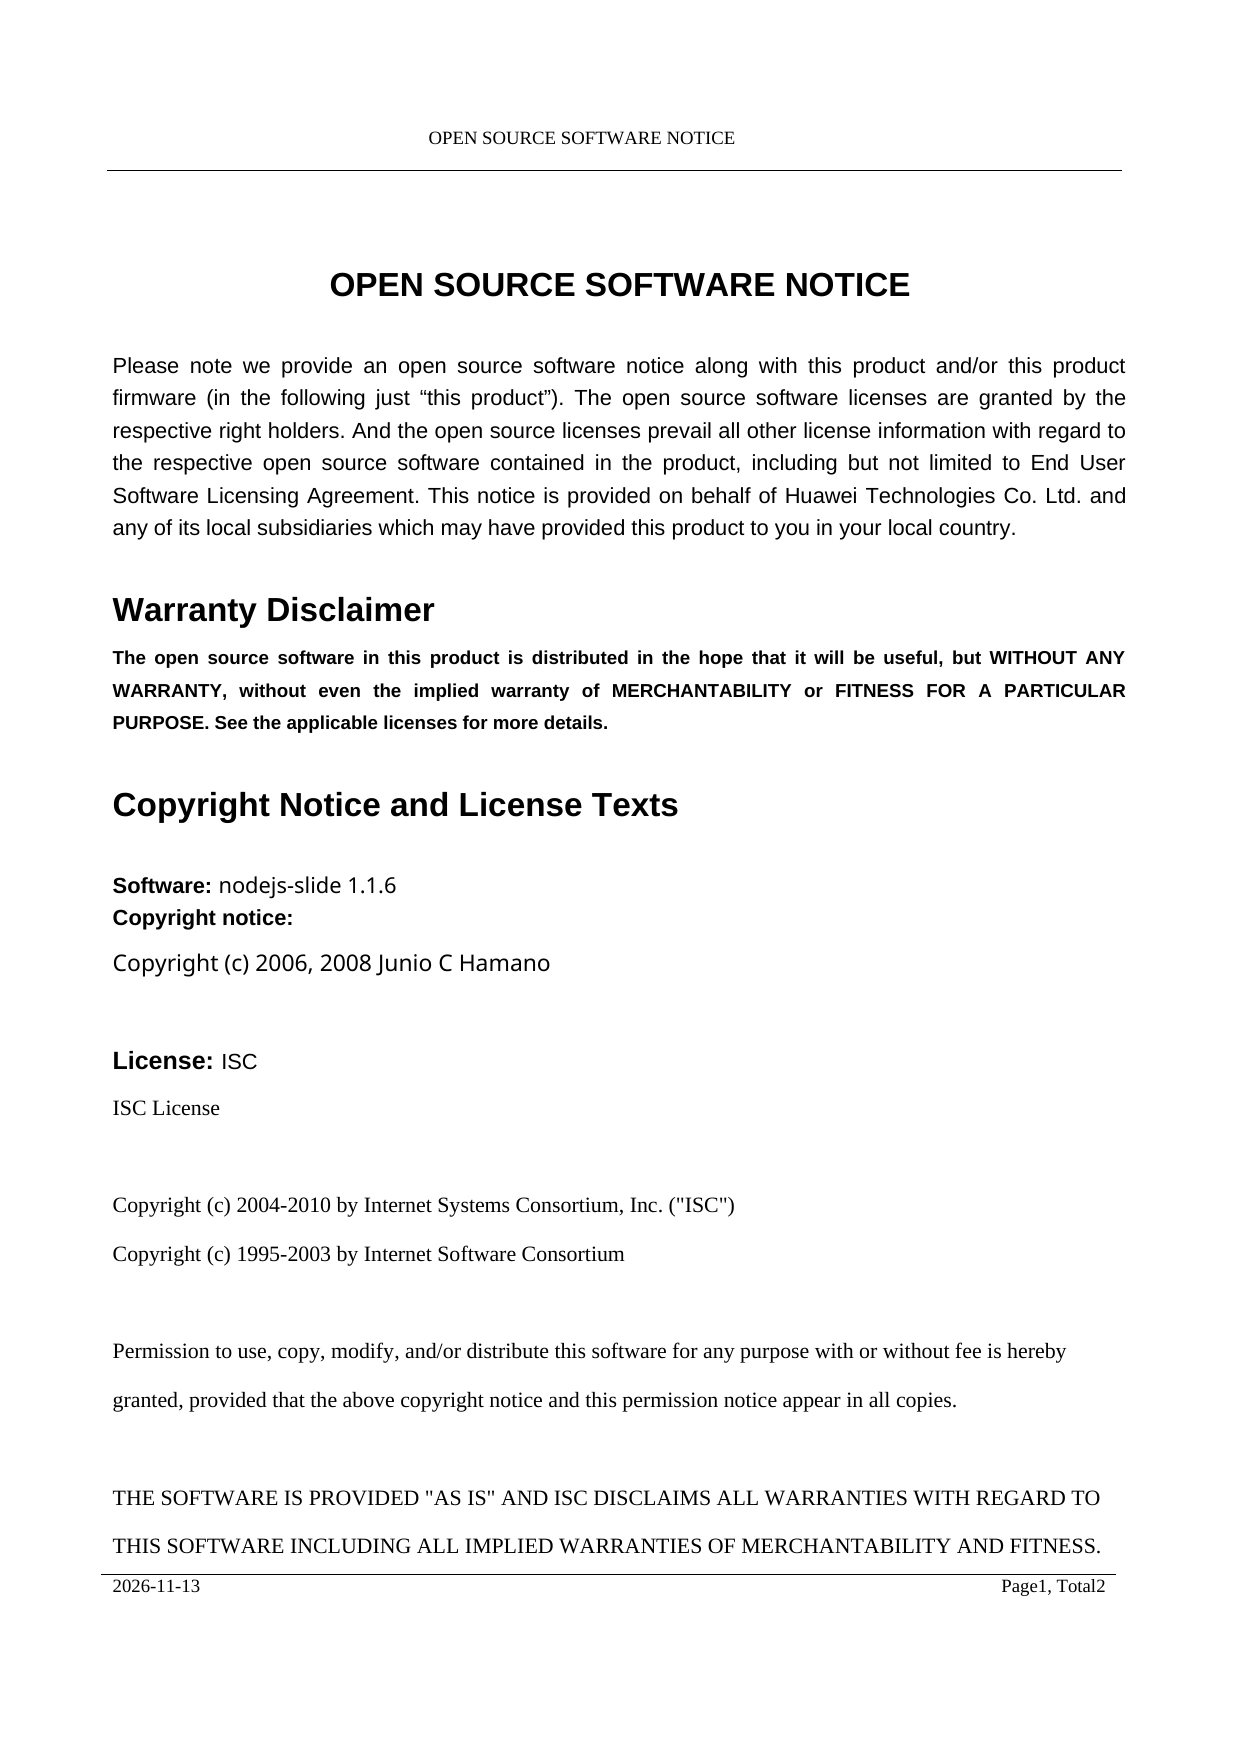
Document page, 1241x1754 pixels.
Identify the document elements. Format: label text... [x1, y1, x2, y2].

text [112, 1091, 1128, 1562]
text Copyright (c) 2006, 2008 Junio C Hamano [112, 947, 1128, 1028]
text OPEN SOURCE SOFTWARE NOTICE [112, 251, 1128, 316]
text Please note we provide an open source software notice along with this product and/or this product firmware (in the following just “this product”). The open source software licenses are granted by the respective right holders. And the open source licenses prevail all other license information with regard to the respective open source software contained in the product, including but not limited to End User Software Licensing Agreement. This notice is provided on behalf of Huawei Technologies Co. Ltd. and any of its local subsidiaries which may have provided this product to you in your local country. [112, 349, 1128, 544]
text Copyright notice: [112, 901, 1128, 934]
text Warranty Disclaimer [112, 576, 1128, 641]
text License: ISC [112, 1044, 1128, 1077]
text Software: nodejs-slide 1.1.6 [112, 869, 1128, 901]
text Copyright Notice and License Texts [112, 771, 1128, 836]
text The open source software in this product is distributed in the hope that it will be useful, but WITHOUT ANY WARRANTY, without even the implied warranty of MERCHANTABILITY or FITNESS FOR A PARTICULAR PURPOSE. See the applicable licenses for more details. [112, 641, 1128, 739]
